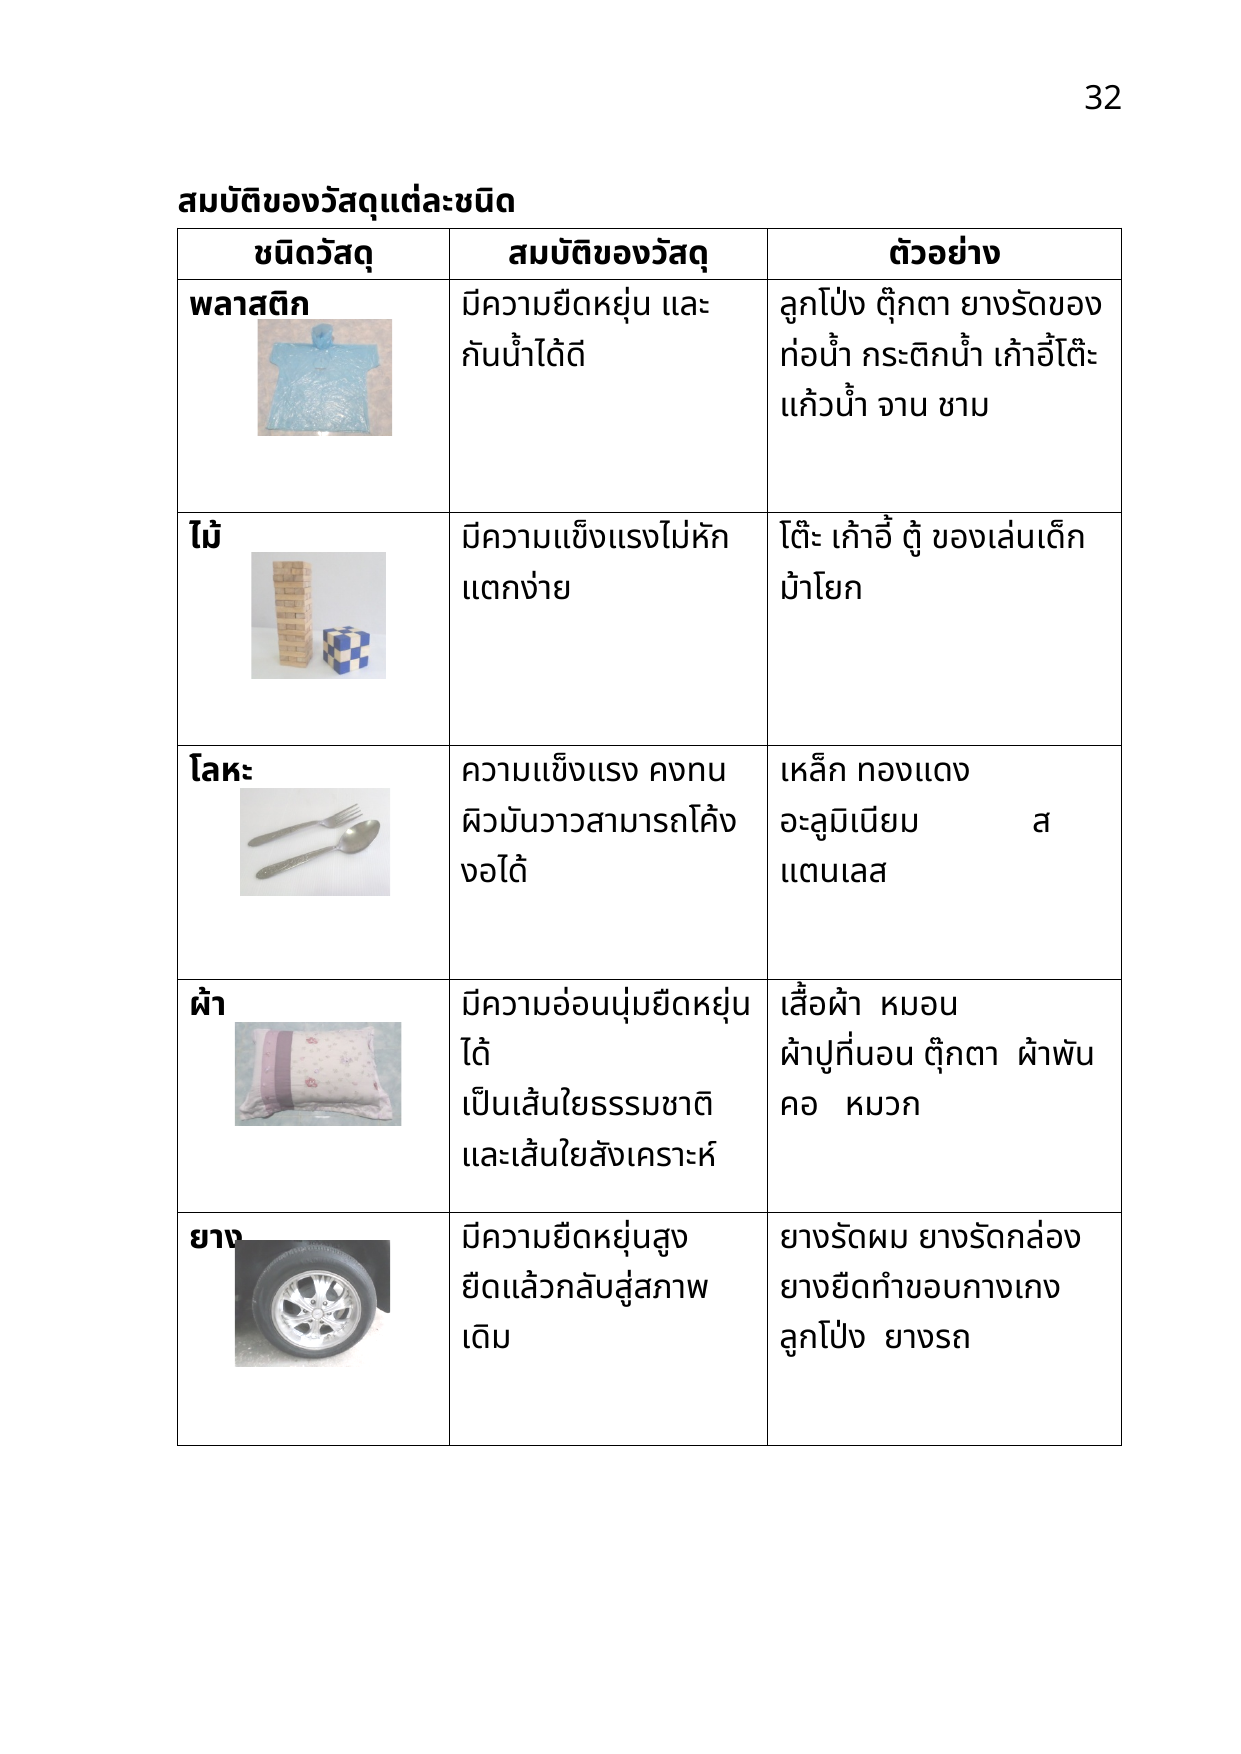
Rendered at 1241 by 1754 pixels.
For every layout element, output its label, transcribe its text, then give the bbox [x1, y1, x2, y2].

table_cell ลูกโป่ง ตุ๊กตา ยางรัดของ ท่อน้ำ กระติกน้ำ เก้าอี้โต๊ะ แก้วน้ำ จาน ชาม [768, 280, 1121, 512]
table_cell ผ้า [178, 980, 449, 1212]
text ชื่อของเล่นที่ทำ [240, 788, 390, 896]
table_cell ยางรัดผม ยางรัดกล่อง ยางยืดทำขอบกางเกง ลูกโป่ง ยางรถ [768, 1213, 1121, 1445]
table_cell ไม้ [178, 513, 449, 745]
table_header ตัวอย่าง [768, 229, 1121, 279]
table_cell มีความอ่อนนุ่มยืดหยุ่นได้ เป็นเส้นใยธรรมชาติ และเส้นใยสังเคราะห์ [450, 980, 767, 1212]
table_cell มีความแข็งแรงไม่หักแตกง่าย [450, 513, 767, 745]
text สมบัติของวัสดุแต่ละชนิด [177, 177, 1122, 228]
table_cell เหล็ก ทองแดง อะลูมิเนียม สแตนเลส [768, 746, 1121, 978]
text ชื่อของเล่นที่ทำ [251, 552, 386, 679]
table_cell มีความยืดหยุ่นสูง ยืดแล้วกลับสู่สภาพเดิม [450, 1213, 767, 1445]
table_cell โลหะ [178, 746, 449, 978]
table_cell ยาง [178, 1213, 449, 1445]
table_cell โต๊ะ เก้าอี้ ตู้ ของเล่นเด็ก ม้าโยก [768, 513, 1121, 745]
text ชื่อของเล่นที่ทำ [257, 319, 393, 436]
table_cell พลาสติก [178, 280, 449, 512]
table_header ชนิดวัสดุ [178, 229, 449, 279]
table_cell เสื้อผ้า หมอน ผ้าปูที่นอน ตุ๊กตา ผ้าพันคอ หมวก [768, 980, 1121, 1212]
table_header สมบัติของวัสดุ [450, 229, 767, 279]
text ชื่อของเล่นที่ทำ [234, 1240, 390, 1367]
text ชื่อของเล่นที่ทำ [234, 1022, 402, 1126]
table_cell ความแข็งแรง คงทน ผิวมันวาวสามารถโค้งงอได้ [450, 746, 767, 978]
table_cell มีความยืดหยุ่น และ กันน้ำได้ดี [450, 280, 767, 512]
